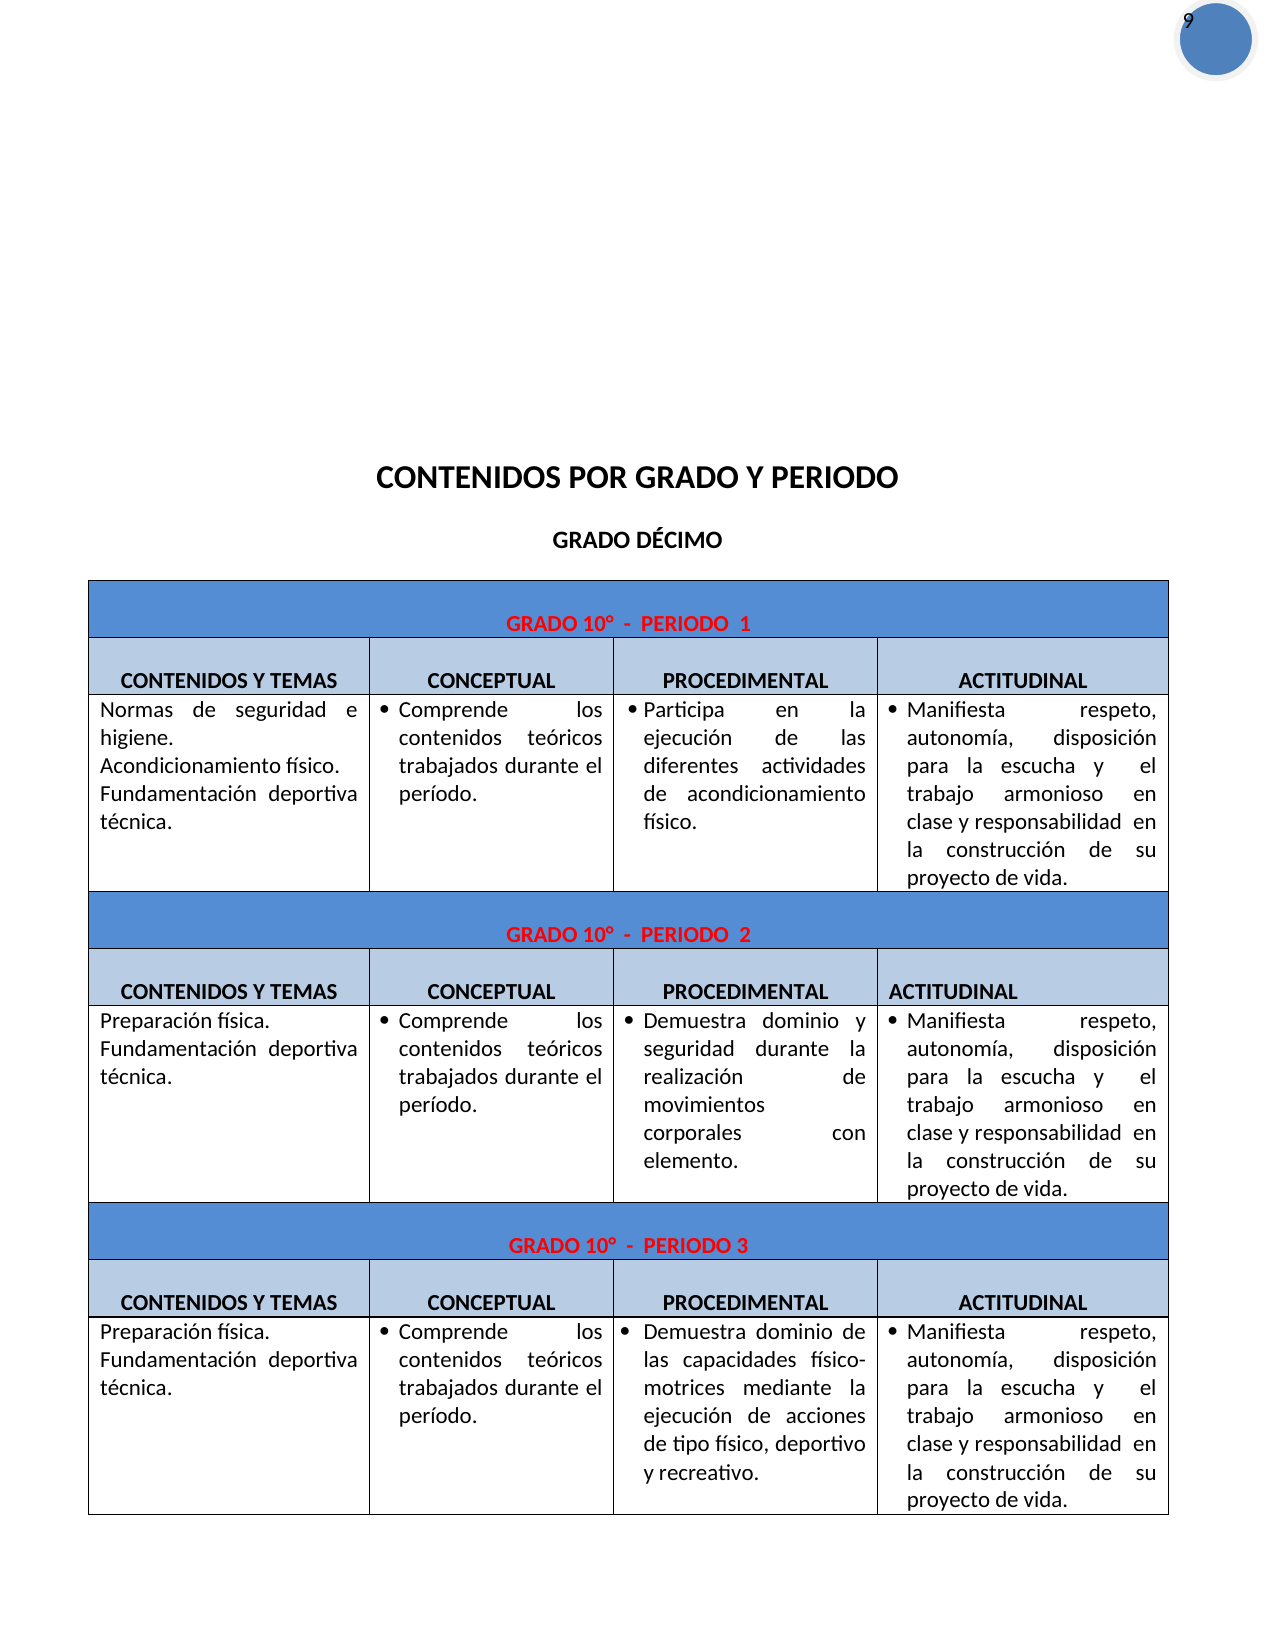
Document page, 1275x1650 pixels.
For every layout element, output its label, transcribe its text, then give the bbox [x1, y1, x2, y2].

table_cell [878, 1318, 1168, 1514]
table_cell PROCEDIMENTAL [614, 1260, 877, 1316]
table_cell ACTITUDINAL [878, 1260, 1168, 1316]
table_cell ACTITUDINAL [878, 949, 1168, 1005]
table_cell CONCEPTUAL [370, 949, 613, 1005]
text CONTENIDOS POR GRADO Y PERIODO [118, 456, 1157, 497]
table_cell CONTENIDOS Y TEMAS [89, 949, 369, 1005]
table_cell Preparación física. Fundamentación deportiva técnica. [89, 1006, 369, 1202]
table_cell PROCEDIMENTAL [614, 949, 877, 1005]
table_cell CONTENIDOS Y TEMAS [89, 1260, 369, 1316]
table_cell CONCEPTUAL [370, 1260, 613, 1316]
table_cell Demuestra dominio y seguridad durante la realización de movimientos corporales con elemento. [614, 1006, 877, 1202]
table_cell Participa en la ejecución de las diferentes actividades de acondicionamiento físico. [614, 695, 877, 891]
table_cell Comprende los contenidos teóricos trabajados durante el período. [370, 1006, 613, 1202]
table_cell CONCEPTUAL [370, 638, 613, 694]
table_cell ACTITUDINAL [878, 638, 1168, 694]
table_cell Demuestra dominio de las capacidades físico-motrices mediante la ejecución de acciones de tipo físico, deportivo y recreativo. [614, 1318, 877, 1514]
text GRADO DÉCIMO [118, 524, 1157, 554]
table_cell GRADO 10° - PERIODO 2 [89, 892, 1168, 948]
table_cell PROCEDIMENTAL [614, 638, 877, 694]
table_cell GRADO 10° - PERIODO 3 [89, 1203, 1168, 1259]
table_cell CONTENIDOS Y TEMAS [89, 638, 369, 694]
table_cell Comprende los contenidos teóricos trabajados durante el período. [370, 695, 613, 891]
table_cell Normas de seguridad e higiene. Acondicionamiento físico. Fundamentación deportiva técnica. [89, 695, 369, 891]
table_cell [89, 1318, 369, 1514]
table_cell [370, 1318, 613, 1514]
table_header GRADO 10° - PERIODO 1 [89, 581, 1168, 637]
